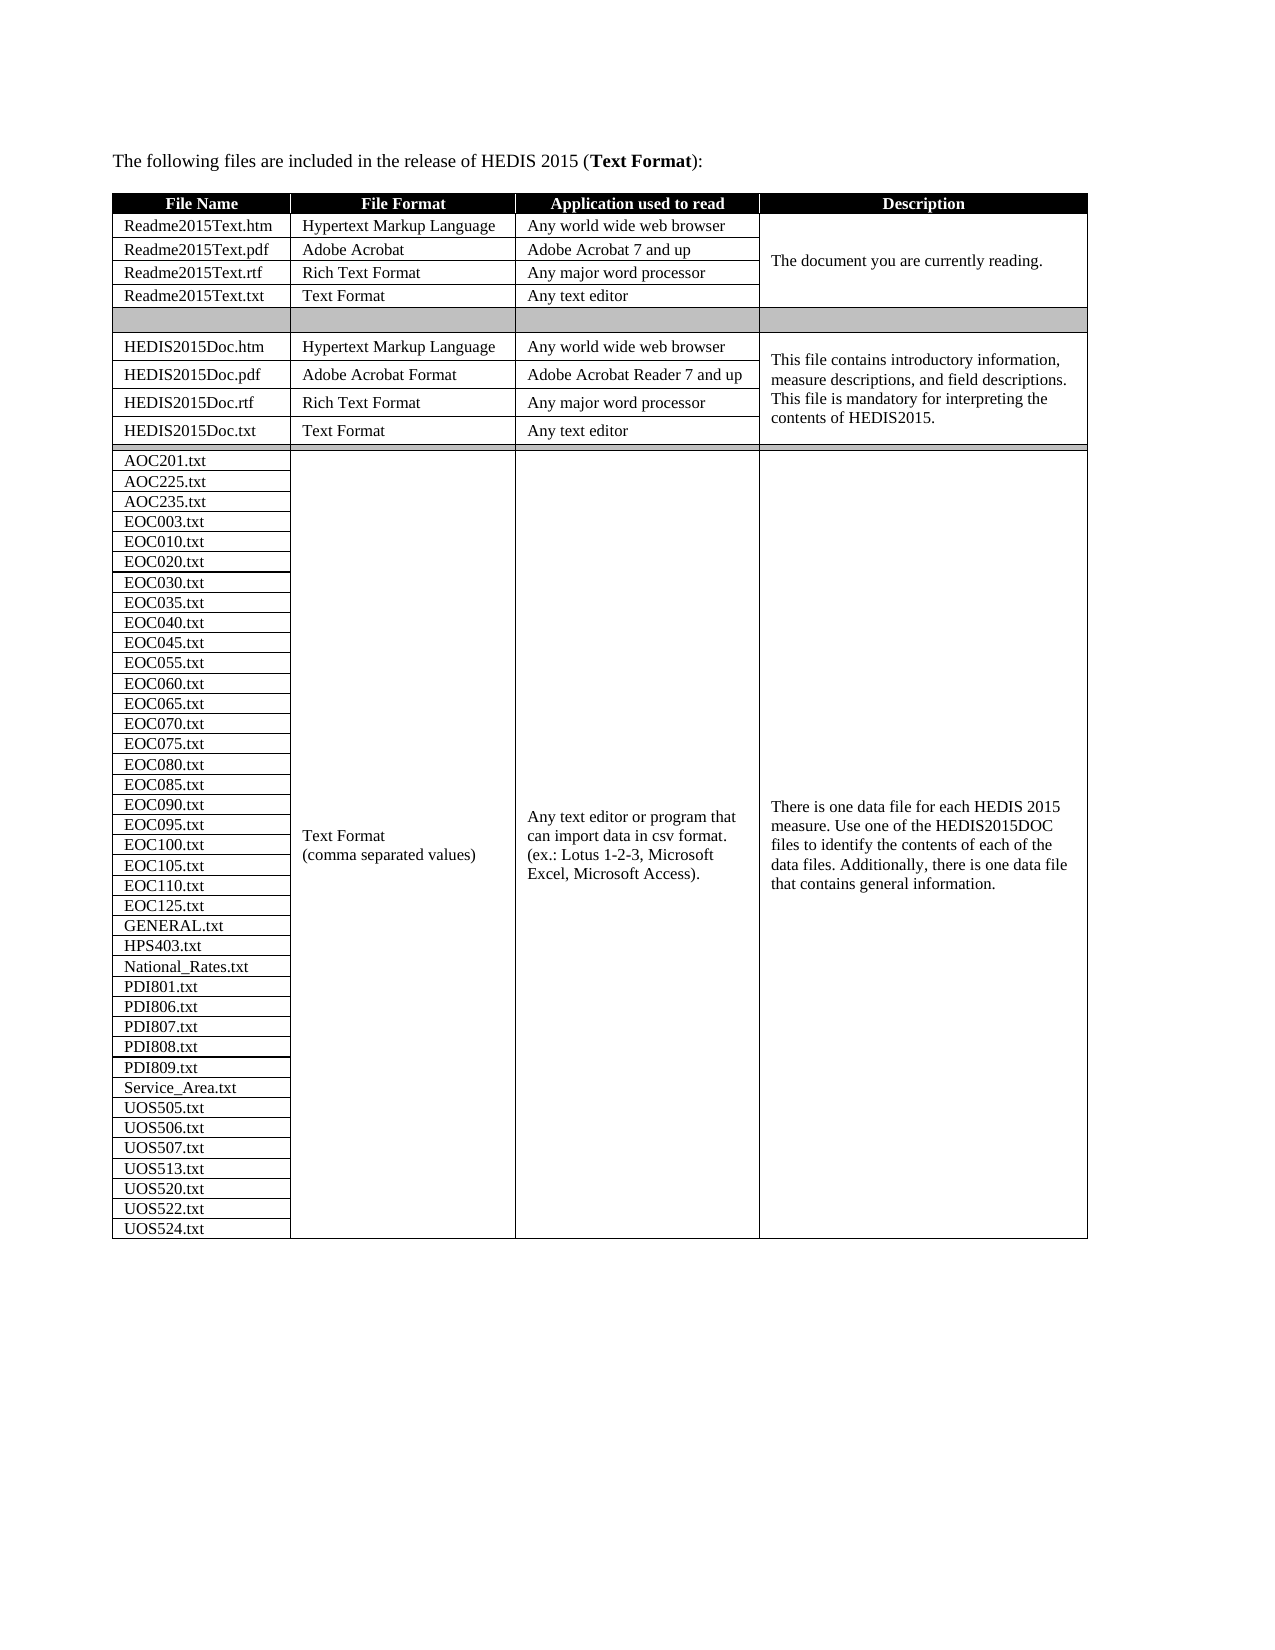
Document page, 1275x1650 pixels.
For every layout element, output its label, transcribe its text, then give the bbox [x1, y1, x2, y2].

table_cell EOC125.txt [113, 896, 290, 915]
table_cell [516, 308, 759, 332]
table_cell HEDIS2015Doc.txt [113, 417, 290, 444]
table_cell [291, 445, 515, 450]
table_cell Readme2015Text.rtf [113, 261, 290, 284]
table_cell UOS507.txt [113, 1138, 290, 1157]
table_cell There is one data file for each HEDIS 2015 measure. Use one of the HEDIS2015DOC files to identify the contents of each of the data files. Additionally, there is one data file that contains general information. [760, 451, 1087, 1238]
table_cell EOC085.txt [113, 775, 290, 794]
table_cell [760, 445, 1087, 450]
table_cell Readme2015Text.txt [113, 285, 290, 307]
table_cell Readme2015Text.pdf [113, 238, 290, 260]
table_cell Text Format [291, 285, 515, 307]
table_cell UOS506.txt [113, 1118, 290, 1137]
table_cell Any world wide web browser [516, 214, 759, 237]
table_cell HPS403.txt [113, 936, 290, 955]
table_cell AOC235.txt [113, 492, 290, 511]
table_cell EOC003.txt [113, 512, 290, 531]
table_cell Text Format (comma separated values) [291, 451, 515, 1238]
table_cell PDI807.txt [113, 1017, 290, 1036]
table_cell Any text editor [516, 285, 759, 307]
table_cell EOC020.txt [113, 552, 290, 571]
table_header File Name [113, 194, 290, 213]
table_cell [291, 308, 515, 332]
table_cell EOC070.txt [113, 714, 290, 733]
table_cell PDI809.txt [113, 1058, 290, 1077]
table_header Description [760, 194, 1087, 213]
table_header Application used to read [516, 194, 759, 213]
table_cell EOC065.txt [113, 694, 290, 713]
table_cell UOS513.txt [113, 1159, 290, 1178]
table_cell Any major word processor [516, 389, 759, 416]
table_cell [113, 445, 290, 450]
table_cell EOC055.txt [113, 653, 290, 672]
table_cell National_Rates.txt [113, 956, 290, 976]
table_cell EOC100.txt [113, 835, 290, 854]
table_cell EOC105.txt [113, 855, 290, 874]
table_header File Format [291, 194, 515, 213]
table_cell Adobe Acrobat [291, 238, 515, 260]
table_cell UOS505.txt [113, 1098, 290, 1117]
table_cell EOC030.txt [113, 573, 290, 592]
table_cell EOC080.txt [113, 754, 290, 773]
table_cell Readme2015Text.htm [113, 214, 290, 237]
table_cell EOC075.txt [113, 734, 290, 753]
table_cell EOC045.txt [113, 633, 290, 652]
table_cell Any text editor [516, 417, 759, 444]
table_cell This file contains introductory information, measure descriptions, and field descriptions. This file is mandatory for interpreting the contents of HEDIS2015. [760, 333, 1087, 444]
table_cell HEDIS2015Doc.pdf [113, 361, 290, 388]
table_cell EOC110.txt [113, 876, 290, 895]
table_cell EOC035.txt [113, 593, 290, 612]
table_cell UOS522.txt [113, 1199, 290, 1218]
table_cell EOC060.txt [113, 674, 290, 693]
table_cell Any world wide web browser [516, 333, 759, 360]
table_cell Rich Text Format [291, 261, 515, 284]
table_cell PDI801.txt [113, 977, 290, 996]
table_cell Any major word processor [516, 261, 759, 284]
table_cell Adobe Acrobat Reader 7 and up [516, 361, 759, 388]
table_cell Adobe Acrobat Format [291, 361, 515, 388]
table_cell UOS524.txt [113, 1219, 290, 1238]
table_cell [113, 308, 290, 332]
table_cell [516, 445, 759, 450]
table_cell [760, 308, 1087, 332]
table_cell HEDIS2015Doc.htm [113, 333, 290, 360]
table_cell PDI808.txt [113, 1037, 290, 1056]
table_cell EOC010.txt [113, 532, 290, 551]
table_cell The document you are currently reading. [760, 214, 1087, 307]
table_cell Any text editor or program that can import data in csv format. (ex.: Lotus 1-2-3, Microsoft Excel, Microsoft Access). [516, 451, 759, 1238]
table_cell EOC090.txt [113, 795, 290, 814]
table_cell UOS520.txt [113, 1179, 290, 1198]
table_cell Text Format [291, 417, 515, 444]
text The following files are included in the release of HEDIS 2015 (Text Format): [112, 150, 1162, 172]
table_cell PDI806.txt [113, 997, 290, 1016]
table_cell AOC201.txt [113, 451, 290, 470]
table_cell Hypertext Markup Language [291, 333, 515, 360]
table_cell GENERAL.txt [113, 916, 290, 935]
table_cell AOC225.txt [113, 471, 290, 491]
table_cell Rich Text Format [291, 389, 515, 416]
table_cell EOC040.txt [113, 613, 290, 632]
table_cell Service_Area.txt [113, 1078, 290, 1097]
table_cell Hypertext Markup Language [291, 214, 515, 237]
table_cell HEDIS2015Doc.rtf [113, 389, 290, 416]
table_cell Adobe Acrobat 7 and up [516, 238, 759, 260]
table_cell EOC095.txt [113, 815, 290, 834]
